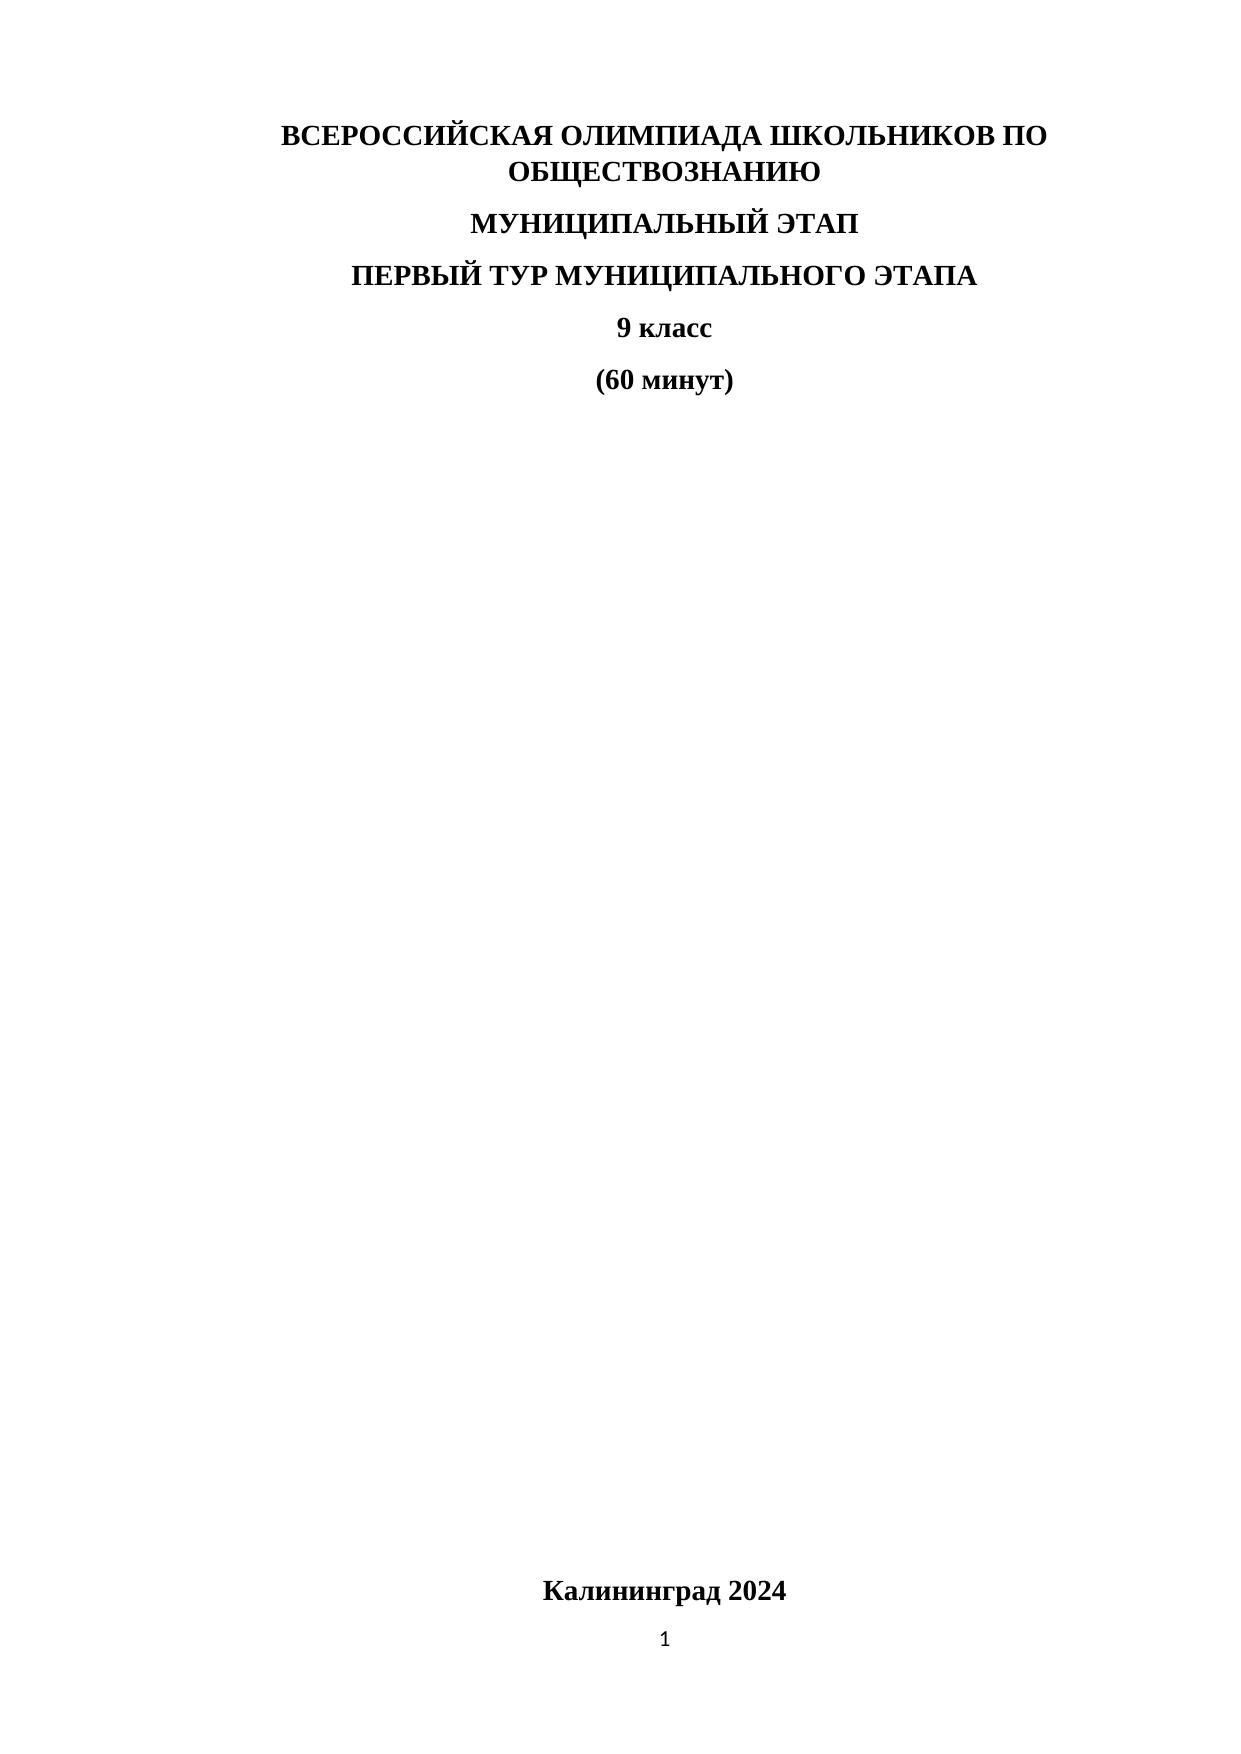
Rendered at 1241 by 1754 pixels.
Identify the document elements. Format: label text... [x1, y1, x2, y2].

text МУНИЦИПАЛЬНЫЙ ЭТАП [177, 206, 1152, 239]
text 9 класс [177, 310, 1152, 344]
text Калининград 2024 [177, 1573, 1152, 1607]
text ПЕРВЫЙ ТУР МУНИЦИПАЛЬНОГО ЭТАПА [177, 258, 1152, 292]
text ВСЕРОССИЙСКАЯ ОЛИМПИАДА ШКОЛЬНИКОВ ПО ОБЩЕСТВОЗНАНИЮ [177, 118, 1152, 187]
text (60 минут) [177, 362, 1152, 396]
